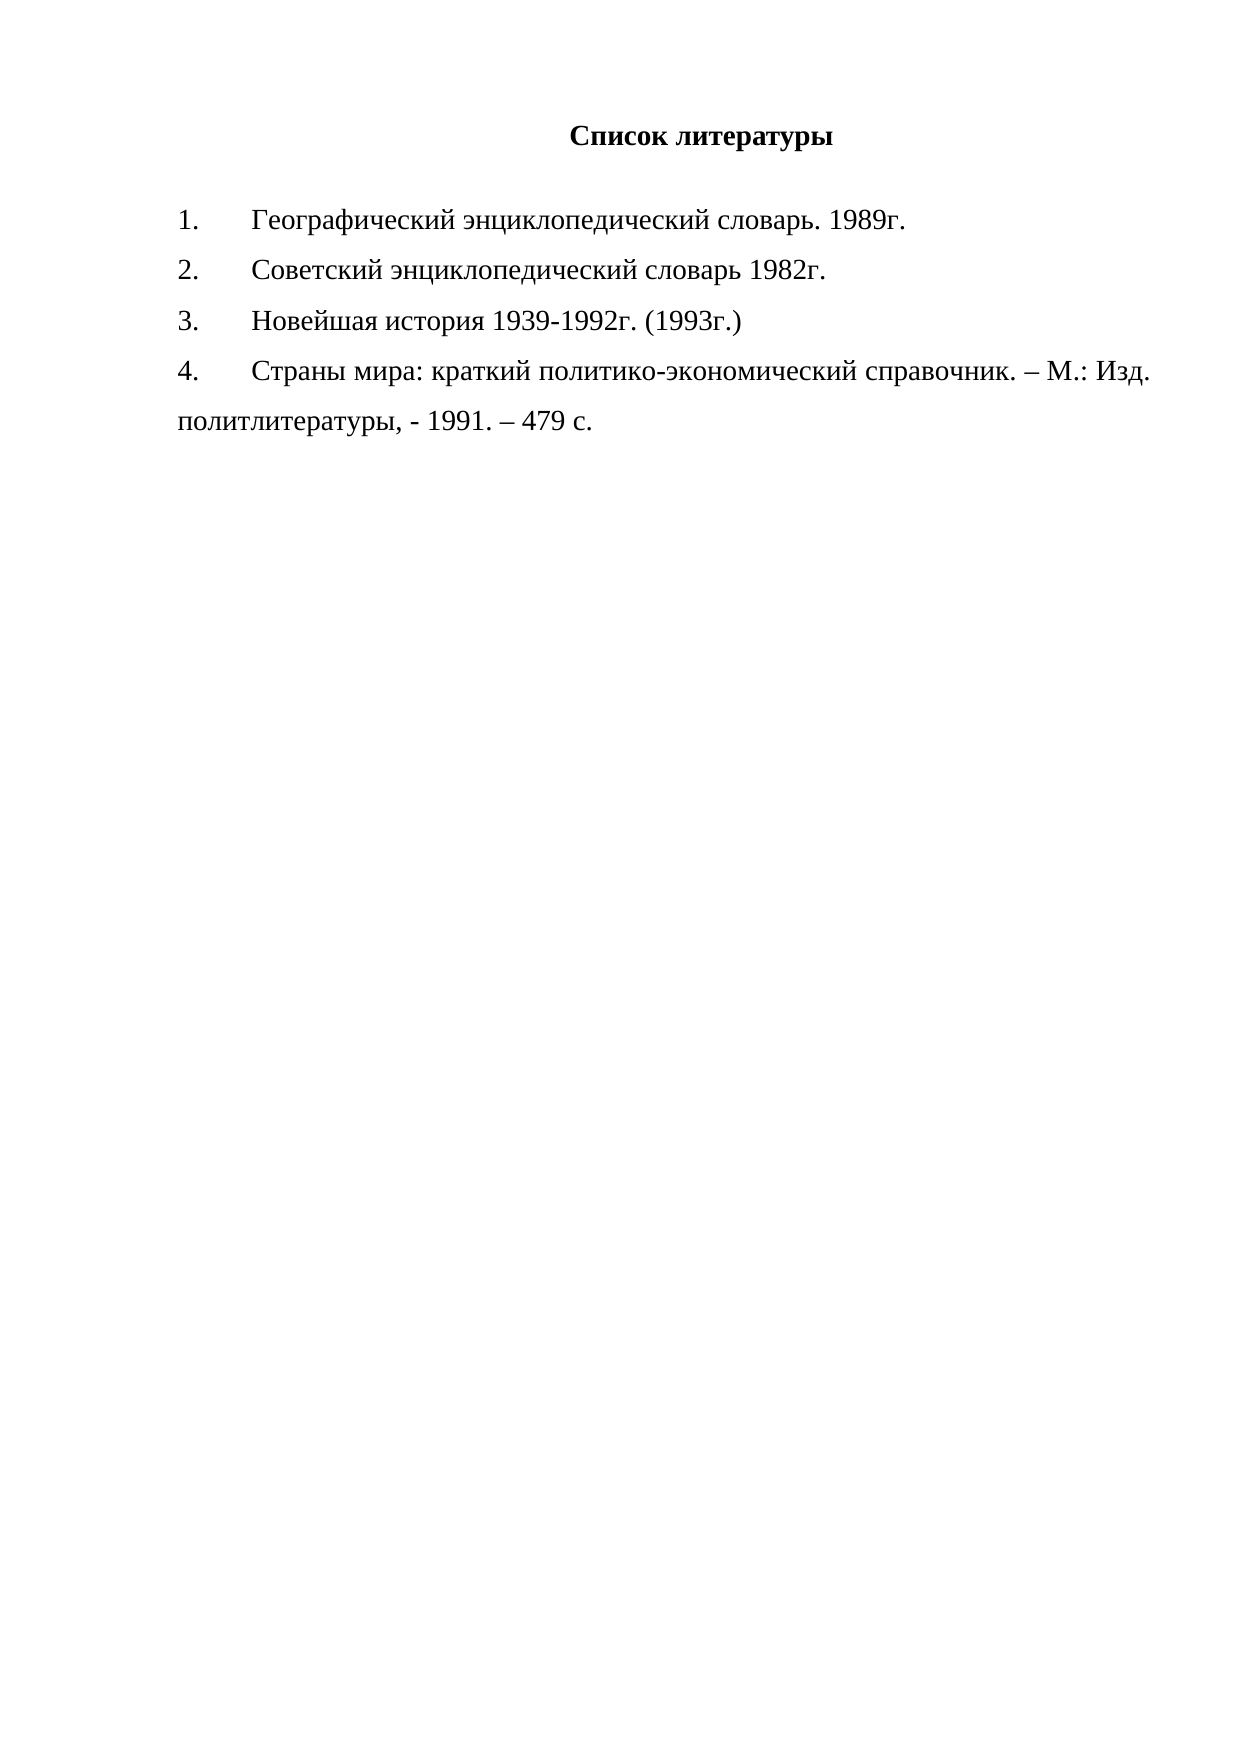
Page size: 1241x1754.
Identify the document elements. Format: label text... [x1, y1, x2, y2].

subtitle Список литературы [177, 118, 1152, 152]
list Советский энциклопедический словарь 1982г. [177, 252, 1152, 286]
list Новейшая история 1939-1992г. (1993г.) [177, 303, 1152, 336]
list Географический энциклопедический словарь. 1989г. [177, 202, 1152, 236]
list Страны мира: краткий политико-экономический справочник. – М.: Изд. политлитературы, - 1991. – 479 с. [177, 353, 1152, 437]
